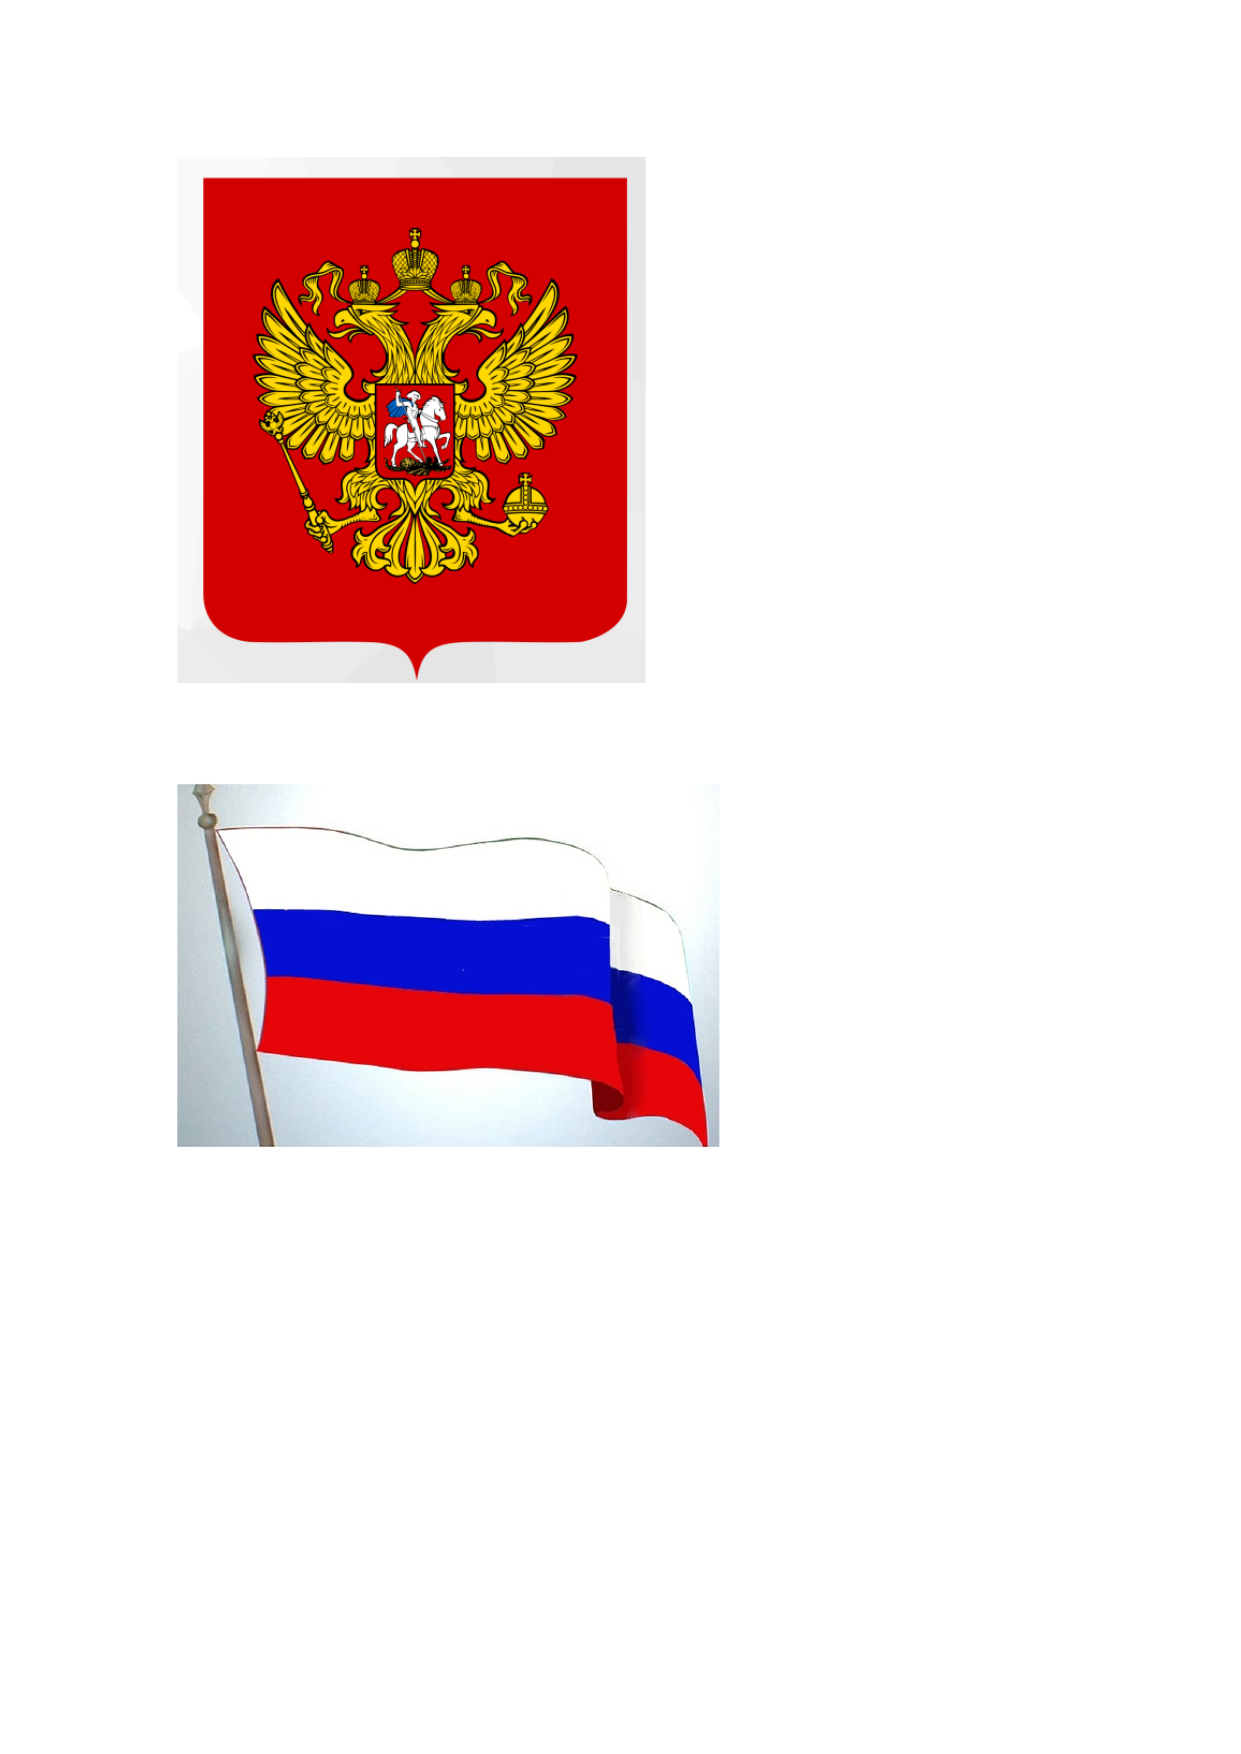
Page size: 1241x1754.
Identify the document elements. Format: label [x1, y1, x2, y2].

picture [177, 157, 646, 683]
picture [177, 762, 720, 1169]
